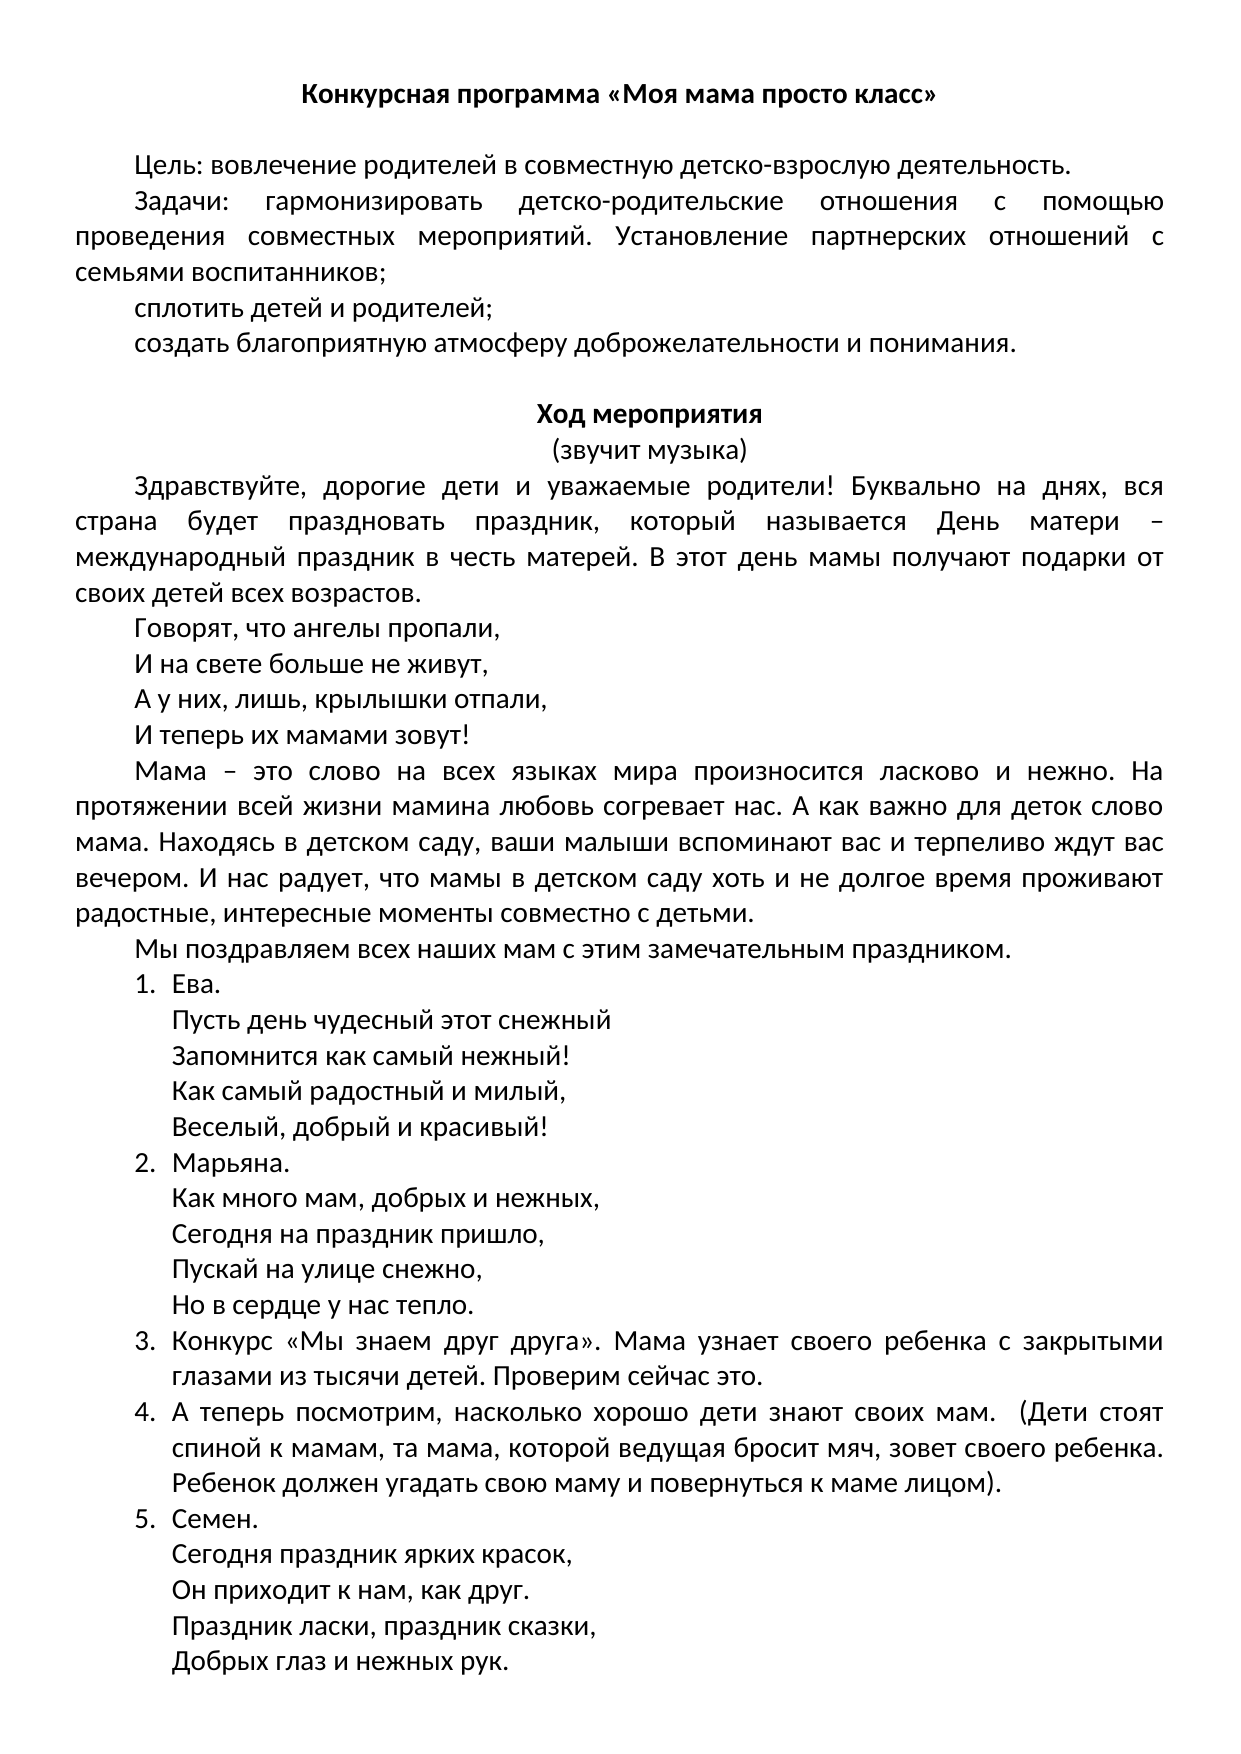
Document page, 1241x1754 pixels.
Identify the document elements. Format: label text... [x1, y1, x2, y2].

text Ход мероприятия [75, 396, 1165, 431]
list Праздник ласки, праздник сказки, [172, 1607, 1165, 1642]
text И теперь их мамами зовут! [75, 716, 1165, 752]
list Запомнится как самый нежный! [172, 1037, 1165, 1072]
text Мама – это слово на всех языках мира произносится ласково и нежно. На протяжении всей жизни мамина любовь согревает нас. А как важно для деток слово мама. Находясь в детском саду, ваши малыши вспоминают вас и терпеливо ждут вас вечером. И нас радует, что мамы в детском саду хоть и не долгое время проживают радостные, интересные моменты совместно с детьми. [75, 752, 1165, 930]
list Как самый радостный и милый, [172, 1072, 1165, 1108]
list Марьяна. [134, 1144, 1165, 1179]
list Пусть день чудесный этот снежный [172, 1001, 1165, 1037]
list Он приходит к нам, как друг. [172, 1571, 1165, 1607]
list Сегодня праздник ярких красок, [172, 1536, 1165, 1571]
text Мы поздравляем всех наших мам с этим замечательным праздником. [75, 930, 1165, 966]
list Но в сердце у нас тепло. [172, 1286, 1165, 1322]
text Здравствуйте, дорогие дети и уважаемые родители! Буквально на днях, вся страна будет праздновать праздник, который называется День матери – международный праздник в честь матерей. В этот день мамы получают подарки от своих детей всех возрастов. [75, 467, 1165, 609]
list Ева. [134, 966, 1165, 1001]
text создать благоприятную атмосферу доброжелательности и понимания. [75, 324, 1165, 360]
list Пускай на улице снежно, [172, 1251, 1165, 1286]
list Конкурс «Мы знаем друг друга». Мама узнает своего ребенка с закрытыми глазами из тысячи детей. Проверим сейчас это. [134, 1322, 1165, 1393]
text сплотить детей и родителей; [75, 289, 1165, 324]
text Конкурсная программа «Моя мама просто класс» [75, 75, 1165, 111]
text И на свете больше не живут, [75, 645, 1165, 681]
list Как много мам, добрых и нежных, [172, 1179, 1165, 1215]
list А теперь посмотрим, насколько хорошо дети знают своих мам. (Дети стоят спиной к мамам, та мама, которой ведущая бросит мяч, зовет своего ребенка. Ребенок должен угадать свою маму и повернуться к маме лицом). [134, 1393, 1165, 1500]
list Семен. [134, 1500, 1165, 1536]
list Добрых глаз и нежных рук. [172, 1642, 1165, 1678]
text А у них, лишь, крылышки отпали, [75, 681, 1165, 716]
list Сегодня на праздник пришло, [172, 1215, 1165, 1251]
text Задачи: гармонизировать детско-родительские отношения с помощью проведения совместных мероприятий. Установление партнерских отношений с семьями воспитанников; [75, 182, 1165, 289]
text (звучит музыка) [75, 431, 1165, 467]
text Цель: вовлечение родителей в совместную детско-взрослую деятельность. [75, 146, 1165, 182]
text Говорят, что ангелы пропали, [75, 609, 1165, 645]
list Веселый, добрый и красивый! [172, 1108, 1165, 1144]
